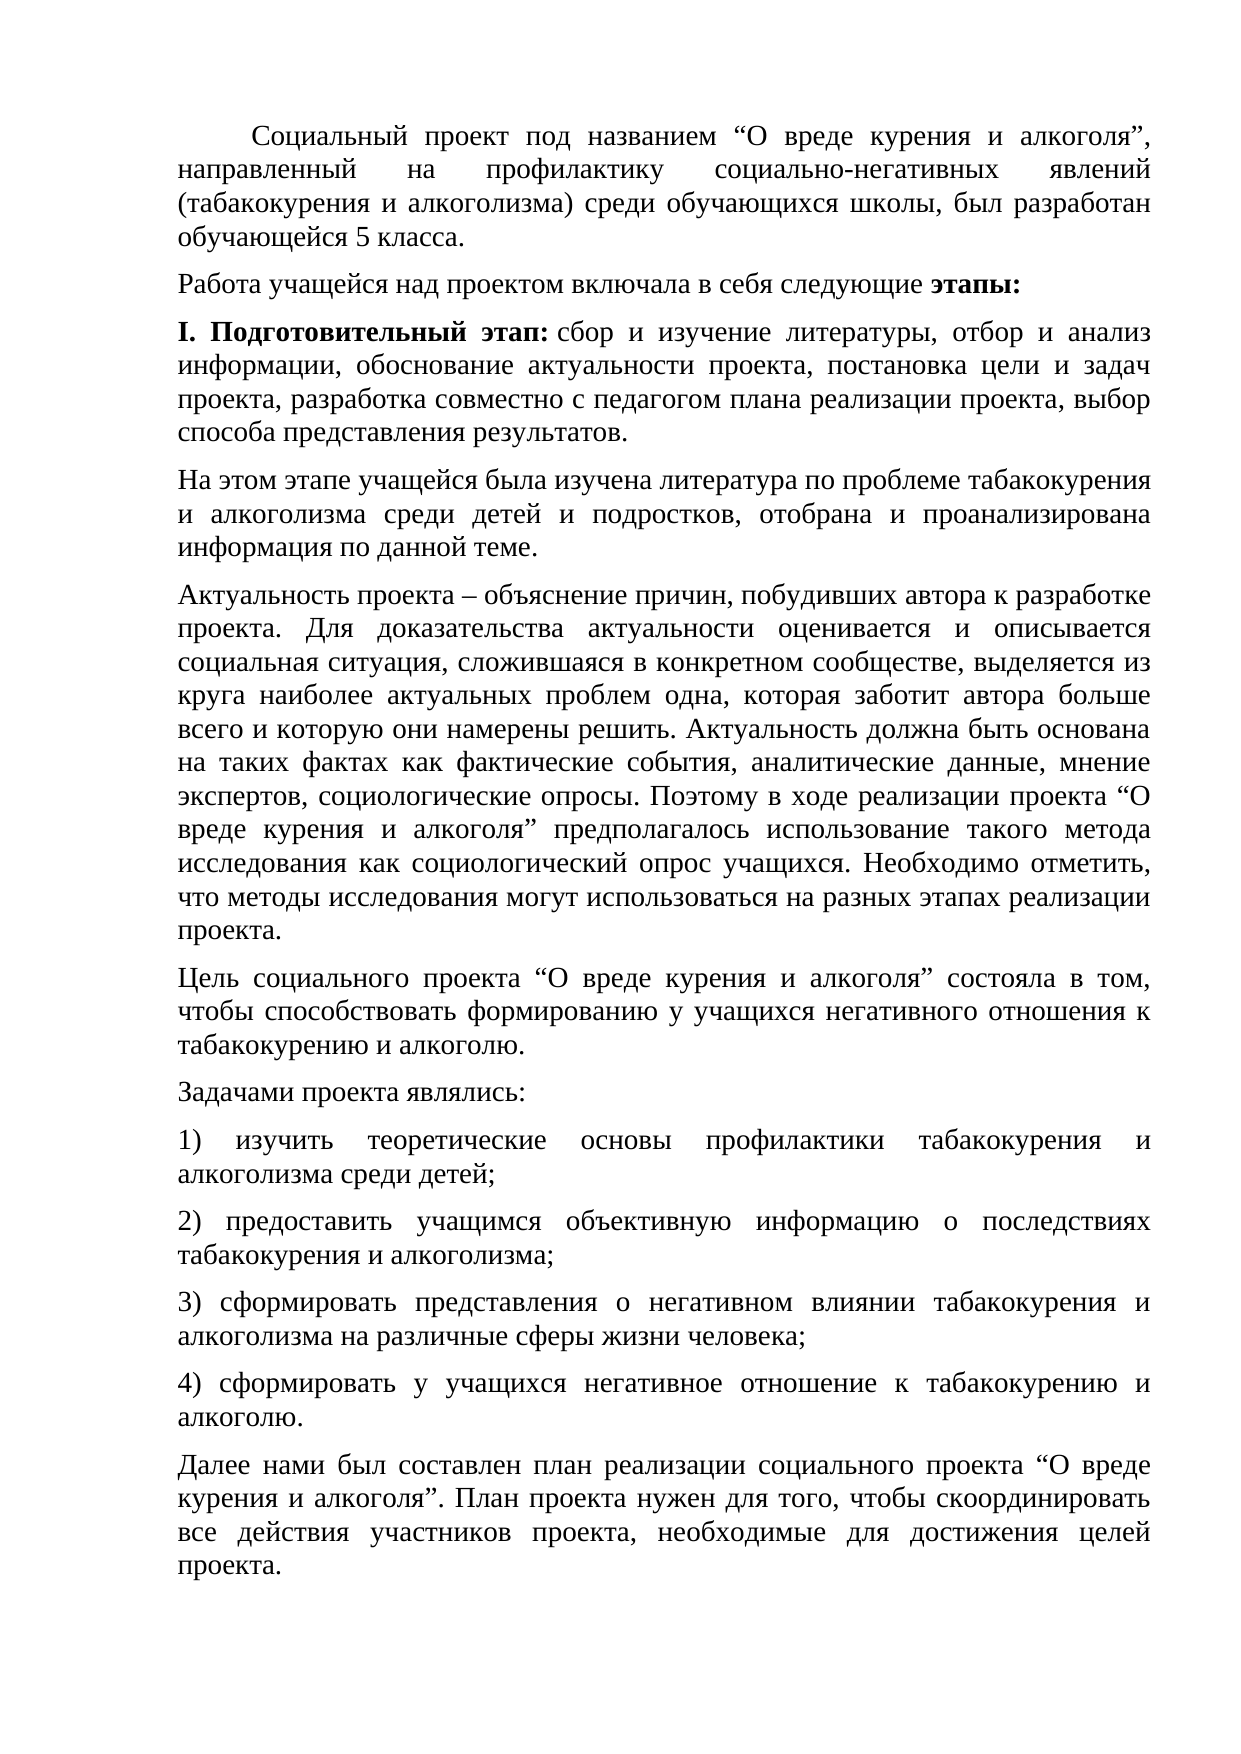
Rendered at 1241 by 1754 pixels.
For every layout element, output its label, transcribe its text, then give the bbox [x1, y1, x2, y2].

text Работа учащейся над проектом включала в себя следующие этапы: [177, 266, 1152, 300]
text Цель социального проекта “О вреде курения и алкоголя” состояла в том, чтобы способствовать формированию у учащихся негативного отношения к табакокурению и алкоголю. [177, 960, 1152, 1061]
text 1) изучить теоретические основы профилактики табакокурения и алкоголизма среди детей; [177, 1122, 1152, 1189]
text Актуальность проекта – объяснение причин, побудивших автора к разработке проекта. Для доказательства актуальности оценивается и описывается социальная ситуация, сложившаяся в конкретном сообществе, выделяется из круга наиболее актуальных проблем одна, которая заботит автора больше всего и которую они намерены решить. Актуальность должна быть основана на таких фактах как фактические события, аналитические данные, мнение экспертов, социологические опросы. Поэтому в ходе реализации проекта “О вреде курения и алкоголя” предполагалось использование такого метода исследования как социологический опрос учащихся. Необходимо отметить, что методы исследования могут использоваться на разных этапах реализации проекта. [177, 577, 1152, 946]
text 4) сформировать у учащихся негативное отношение к табакокурению и алкоголю. [177, 1366, 1152, 1433]
text На этом этапе учащейся была изучена литература по проблеме табакокурения и алкоголизма среди детей и подростков, отобрана и проанализирована информация по данной теме. [177, 462, 1152, 563]
text I. Подготовительный этап: сбор и изучение литературы, отбор и анализ информации, обоснование актуальности проекта, постановка цели и задач проекта, разработка совместно с педагогом плана реализации проекта, выбор способа представления результатов. [177, 314, 1152, 448]
text 2) предоставить учащимся объективную информацию о последствиях табакокурения и алкоголизма; [177, 1203, 1152, 1270]
text Далее нами был составлен план реализации социального проекта “О вреде курения и алкоголя”. План проекта нужен для того, чтобы скоординировать все действия участников проекта, необходимые для достижения целей проекта. [177, 1447, 1152, 1581]
text 3) сформировать представления о негативном влиянии табакокурения и алкоголизма на различные сферы жизни человека; [177, 1284, 1152, 1352]
text Социальный проект под названием “О вреде курения и алкоголя”, направленный на профилактику социально-негативных явлений (табакокурения и алкоголизма) среди обучающихся школы, был разработан обучающейся 5 класса. [177, 118, 1152, 252]
text Задачами проекта являлись: [177, 1074, 1152, 1108]
